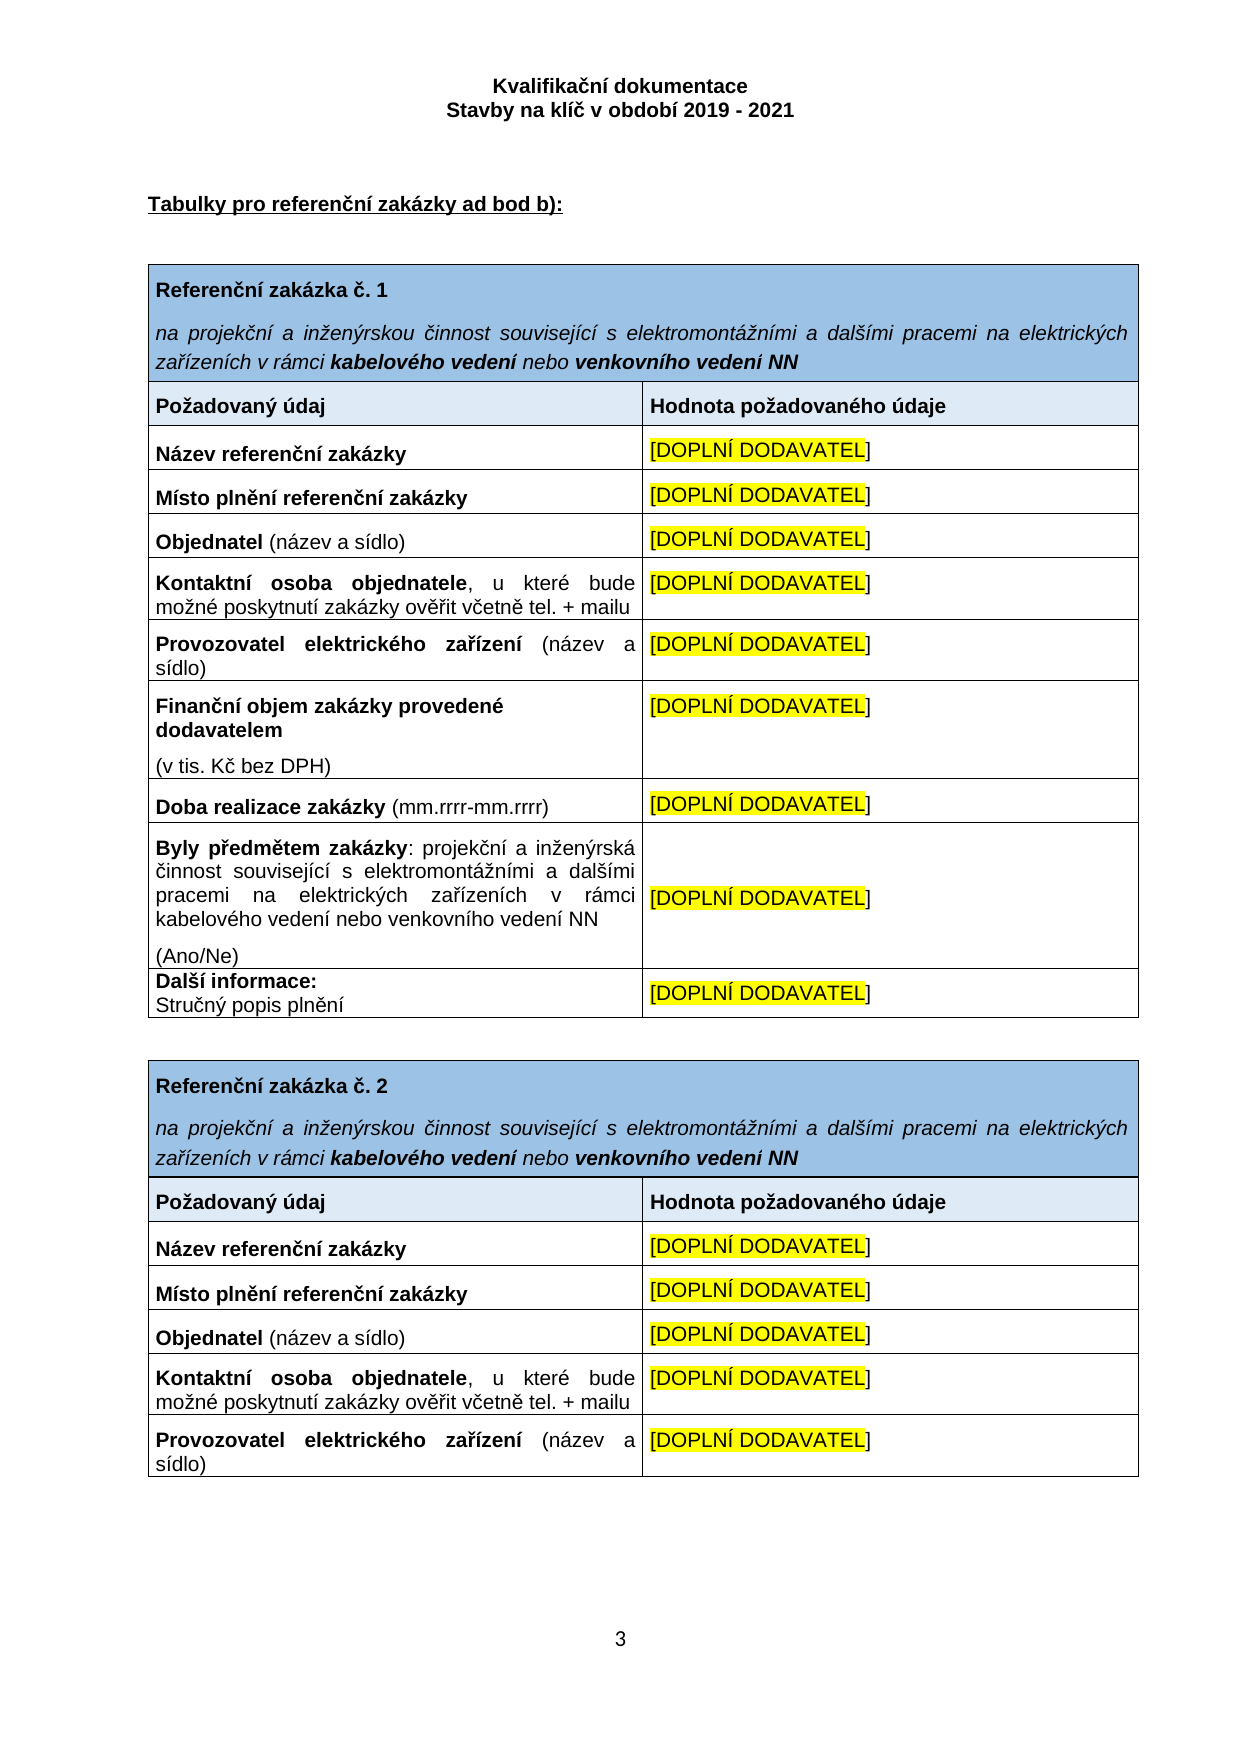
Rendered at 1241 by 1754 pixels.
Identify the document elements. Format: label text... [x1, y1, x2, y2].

table_cell [DOPLNÍ DODAVATEL] [643, 1354, 1138, 1414]
table_header Referenční zakázka č. 2 na projekční a inženýrskou činnost související s elektromontážními a dalšími pracemi na elektrických zařízeních v rámci kabelového vedení nebo venkovního vedení NN [149, 1061, 1138, 1176]
table_header Referenční zakázka č. 1 na projekční a inženýrskou činnost související s elektromontážními a dalšími pracemi na elektrických zařízeních v rámci kabelového vedení nebo venkovního vedení NN [149, 265, 1138, 381]
text Tabulky pro referenční zakázky ad bod b): [148, 192, 1093, 216]
table_cell [DOPLNÍ DODAVATEL] [643, 779, 1138, 822]
table_cell Název referenční zakázky [149, 1222, 642, 1264]
table_cell [DOPLNÍ DODAVATEL] [643, 470, 1138, 513]
table_cell [DOPLNÍ DODAVATEL] [643, 558, 1138, 618]
table_cell Hodnota požadovaného údaje [643, 382, 1138, 425]
table_cell Místo plnění referenční zakázky [149, 1266, 642, 1309]
table_cell Finanční objem zakázky provedené dodavatelem (v tis. Kč bez DPH) [149, 681, 642, 778]
table_cell [DOPLNÍ DODAVATEL] [643, 514, 1138, 557]
table_cell Další informace: Stručný popis plnění [149, 969, 642, 1017]
table_cell [DOPLNÍ DODAVATEL] [643, 620, 1138, 680]
table_cell Provozovatel elektrického zařízení (název a sídlo) [149, 620, 642, 680]
table_cell [DOPLNÍ DODAVATEL] [643, 1266, 1138, 1309]
table_cell [DOPLNÍ DODAVATEL] [643, 1415, 1138, 1476]
table_cell Byly předmětem zakázky: projekční a inženýrská činnost související s elektromontážními a dalšími pracemi na elektrických zařízeních v rámci kabelového vedení nebo venkovního vedení NN (Ano/Ne) [149, 823, 642, 968]
table_cell Požadovaný údaj [149, 382, 642, 425]
table_cell Provozovatel elektrického zařízení (název a sídlo) [149, 1415, 642, 1476]
table_cell Hodnota požadovaného údaje [643, 1178, 1138, 1221]
table_cell Doba realizace zakázky (mm.rrrr-mm.rrrr) [149, 779, 642, 822]
table_cell [DOPLNÍ DODAVATEL] [643, 969, 1138, 1017]
table_cell [DOPLNÍ DODAVATEL] [643, 426, 1138, 469]
table_cell [DOPLNÍ DODAVATEL] [643, 1222, 1138, 1264]
table_cell Požadovaný údaj [149, 1178, 642, 1221]
table_cell Objednatel (název a sídlo) [149, 514, 642, 557]
table_cell [DOPLNÍ DODAVATEL] [643, 681, 1138, 778]
table_cell Název referenční zakázky [149, 426, 642, 469]
table_cell [DOPLNÍ DODAVATEL] [643, 1310, 1138, 1353]
table_cell Objednatel (název a sídlo) [149, 1310, 642, 1353]
table_cell Místo plnění referenční zakázky [149, 470, 642, 513]
table_cell Kontaktní osoba objednatele, u které bude možné poskytnutí zakázky ověřit včetně tel. + mailu [149, 1354, 642, 1414]
table_cell [DOPLNÍ DODAVATEL] [643, 823, 1138, 968]
table_cell Kontaktní osoba objednatele, u které bude možné poskytnutí zakázky ověřit včetně tel. + mailu [149, 558, 642, 618]
